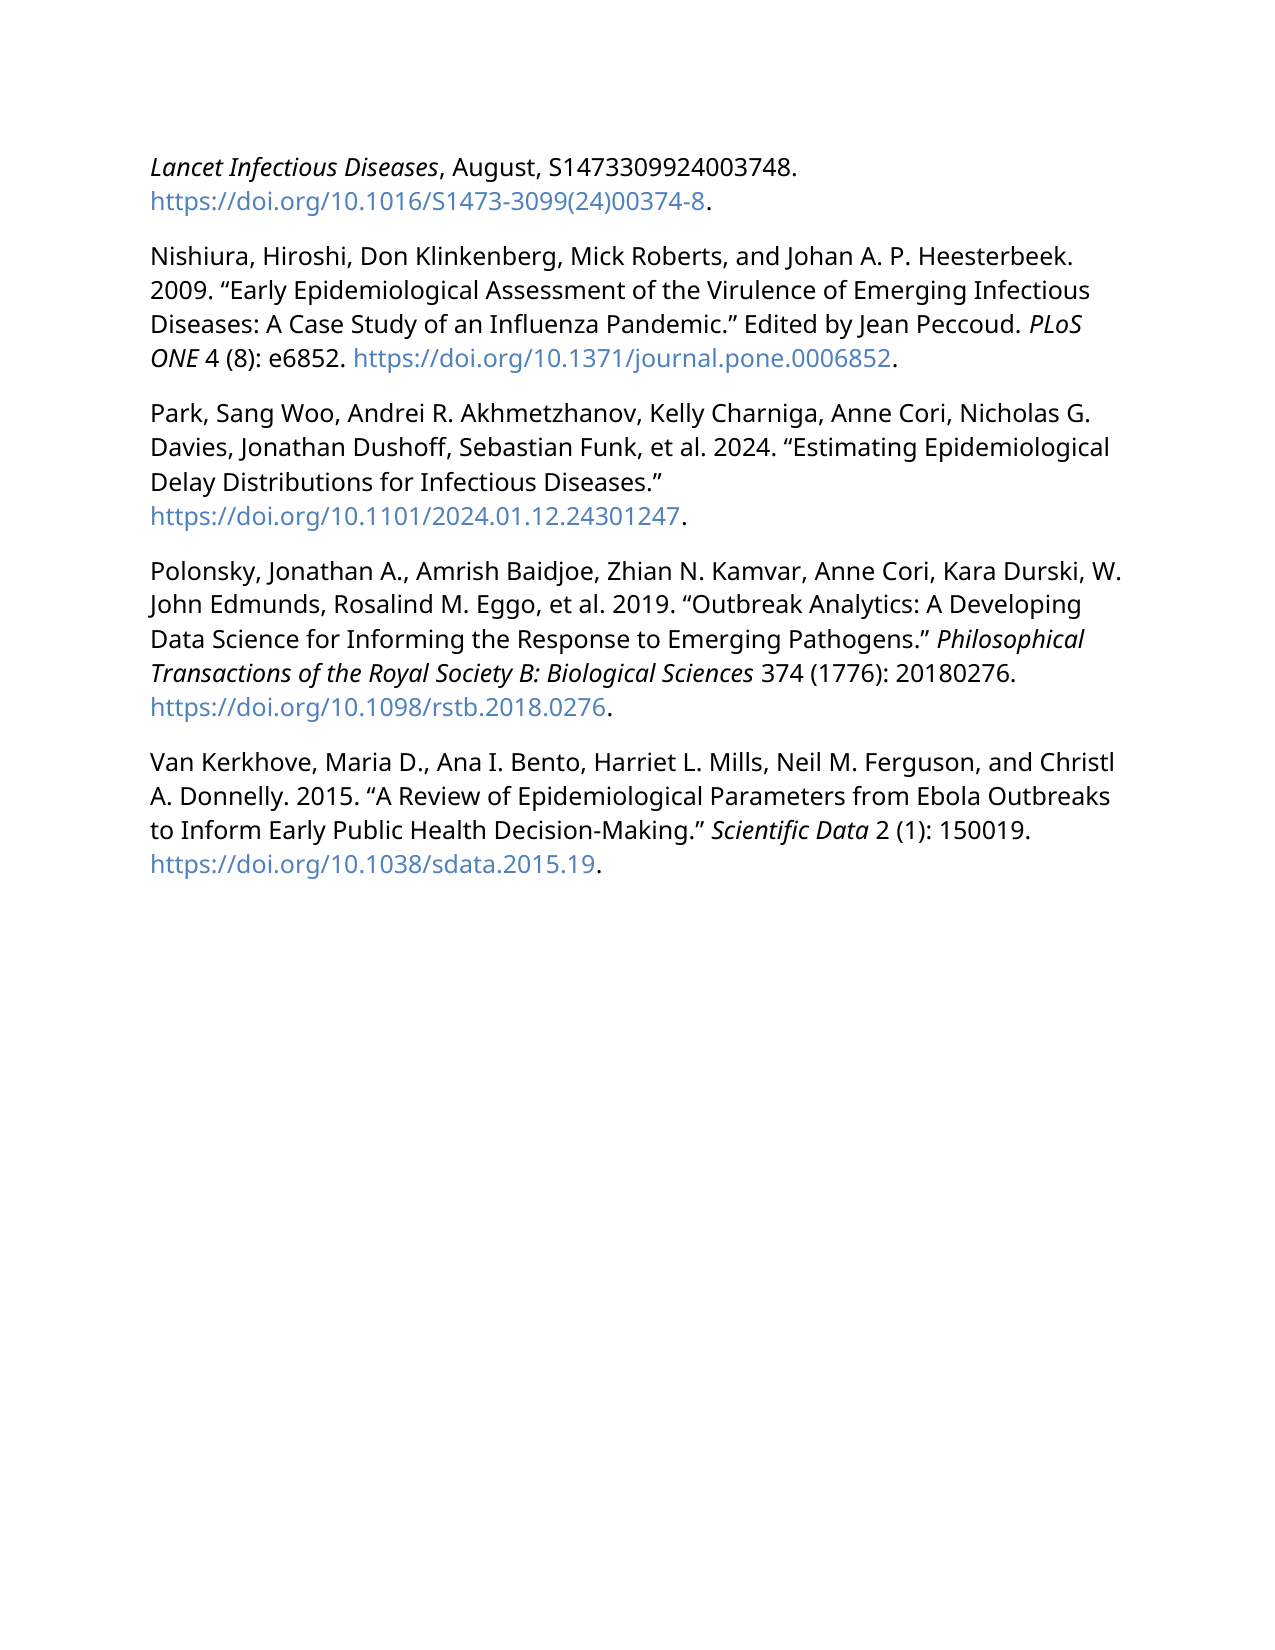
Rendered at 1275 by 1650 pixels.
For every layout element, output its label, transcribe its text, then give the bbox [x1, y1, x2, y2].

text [150, 150, 1125, 218]
text Nishiura, Hiroshi, Don Klinkenberg, Mick Roberts, and Johan A. P. Heesterbeek. 2009. “Early Epidemiological Assessment of the Virulence of Emerging Infectious Diseases: A Case Study of an Influenza Pandemic.” Edited by Jean Peccoud. PLoS ONE 4 (8): e6852. https://doi.org/10.1371/journal.pone.0006852. [150, 239, 1125, 375]
text Park, Sang Woo, Andrei R. Akhmetzhanov, Kelly Charniga, Anne Cori, Nicholas G. Davies, Jonathan Dushoff, Sebastian Funk, et al. 2024. “Estimating Epidemiological Delay Distributions for Infectious Diseases.” https://doi.org/10.1101/2024.01.12.24301247. [150, 396, 1125, 532]
text Van Kerkhove, Maria D., Ana I. Bento, Harriet L. Mills, Neil M. Ferguson, and Christl A. Donnelly. 2015. “A Review of Epidemiological Parameters from Ebola Outbreaks to Inform Early Public Health Decision-Making.” Scientific Data 2 (1): 150019. https://doi.org/10.1038/sdata.2015.19. [150, 744, 1125, 881]
text Polonsky, Jonathan A., Amrish Baidjoe, Zhian N. Kamvar, Anne Cori, Kara Durski, W. John Edmunds, Rosalind M. Eggo, et al. 2019. “Outbreak Analytics: A Developing Data Science for Informing the Response to Emerging Pathogens.” Philosophical Transactions of the Royal Society B: Biological Sciences 374 (1776): 20180276. https://doi.org/10.1098/rstb.2018.0276. [150, 553, 1125, 723]
